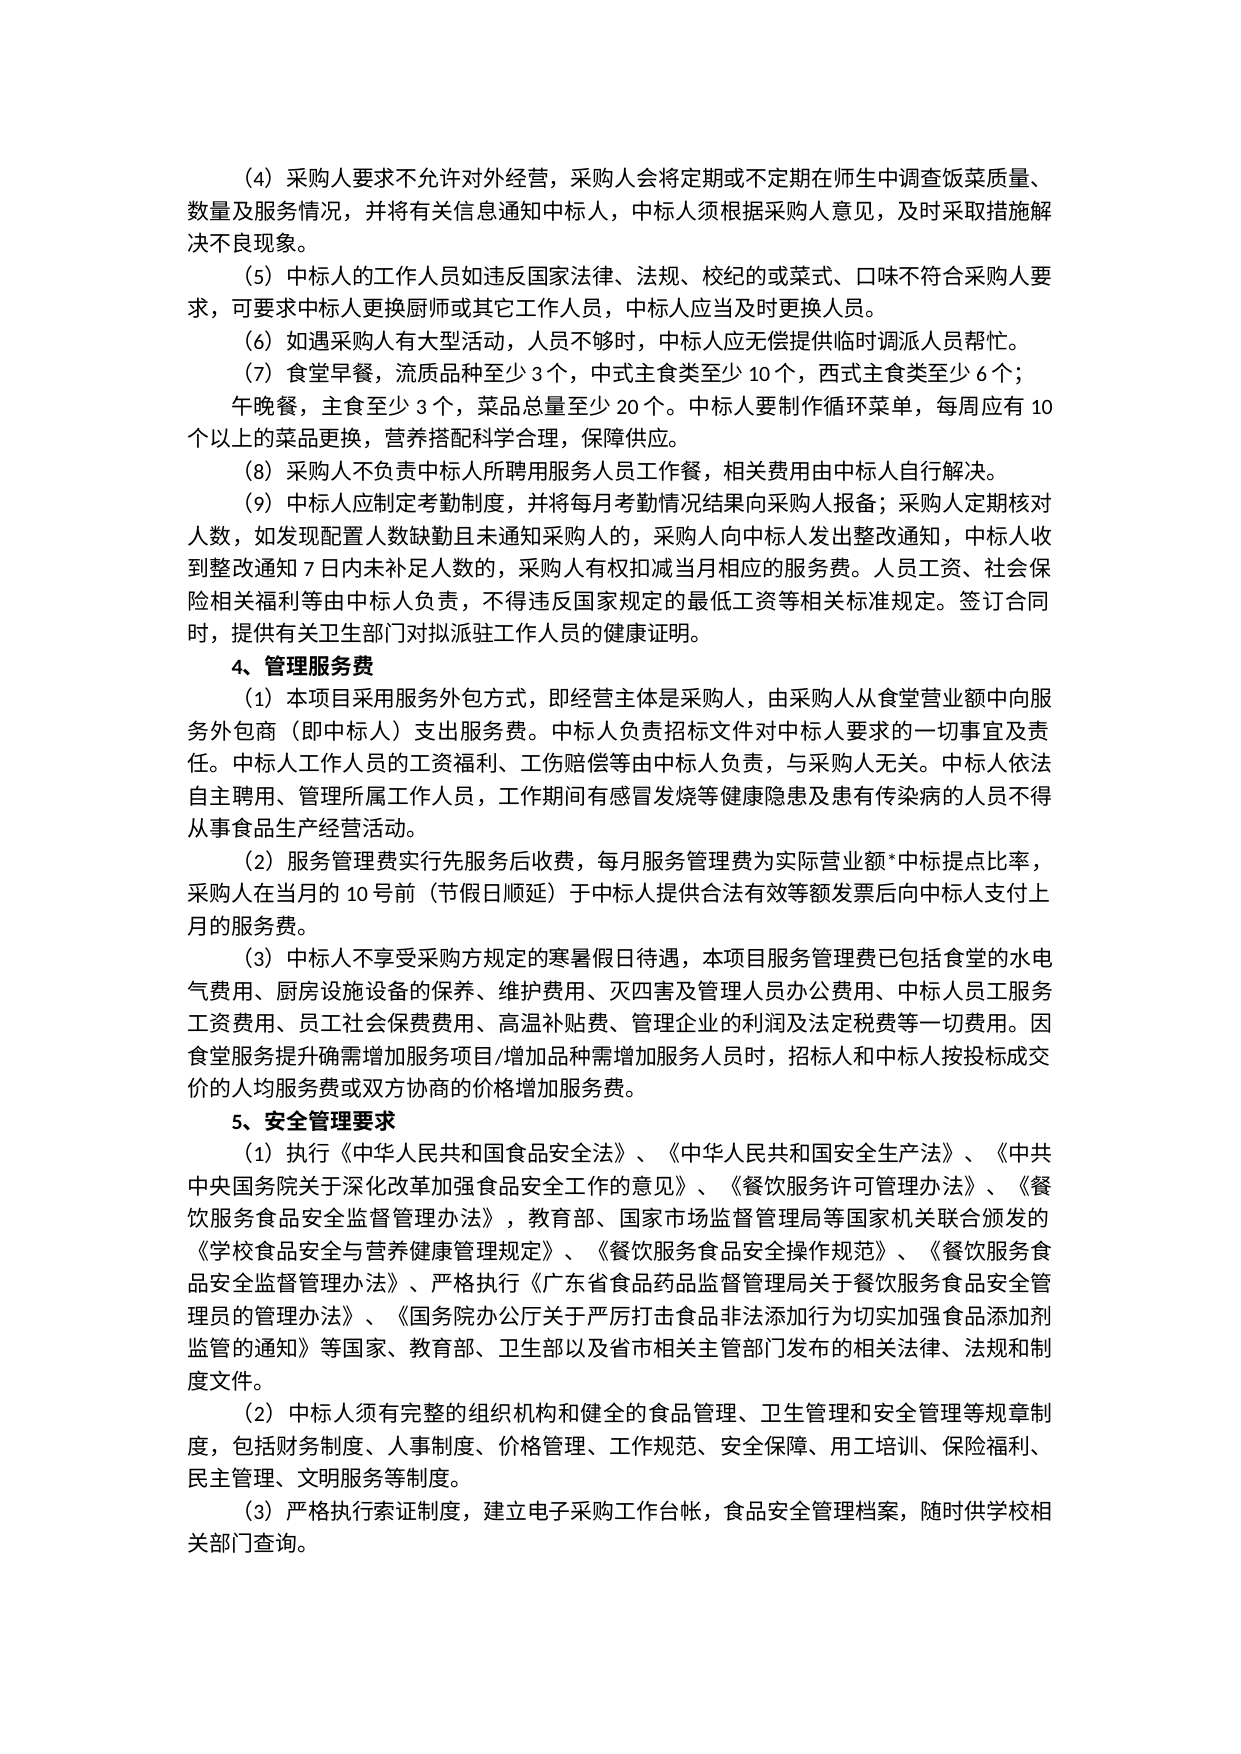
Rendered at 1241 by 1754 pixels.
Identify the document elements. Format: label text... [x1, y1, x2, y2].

text 5、安全管理要求 [187, 1104, 1053, 1137]
text （7）食堂早餐，流质品种至少3个，中式主食类至少10个，西式主食类至少6个； [187, 357, 1053, 389]
text （9）中标人应制定考勤制度，并将每月考勤情况结果向采购人报备；采购人定期核对人数，如发现配置人数缺勤且未通知采购人的，采购人向中标人发出整改通知，中标人收到整改通知7日内未补足人数的，采购人有权扣减当月相应的服务费。人员工资、社会保险相关福利等由中标人负责，不得违反国家规定的最低工资等相关标准规定。签订合同时，提供有关卫生部门对拟派驻工作人员的健康证明。 [187, 487, 1053, 649]
text （6）如遇采购人有大型活动，人员不够时，中标人应无偿提供临时调派人员帮忙。 [187, 324, 1053, 357]
text （3）严格执行索证制度，建立电子采购工作台帐，食品安全管理档案，随时供学校相关部门查询。 [187, 1494, 1053, 1559]
text （1）执行《中华人民共和国食品安全法》、《中华人民共和国安全生产法》、《中共中央国务院关于深化改革加强食品安全工作的意见》、《餐饮服务许可管理办法》、《餐饮服务食品安全监督管理办法》，教育部、国家市场监督管理局等国家机关联合颁发的《学校食品安全与营养健康管理规定》、《餐饮服务食品安全操作规范》、《餐饮服务食品安全监督管理办法》、严格执行《广东省食品药品监督管理局关于餐饮服务食品安全管理员的管理办法》、《国务院办公厅关于严厉打击食品非法添加行为切实加强食品添加剂监管的通知》等国家、教育部、卫生部以及省市相关主管部门发布的相关法律、法规和制度文件。 [187, 1137, 1053, 1397]
text （8）采购人不负责中标人所聘用服务人员工作餐，相关费用由中标人自行解决。 [187, 454, 1053, 487]
text 午晚餐，主食至少3个，菜品总量至少20个。中标人要制作循环菜单，每周应有10个以上的菜品更换，营养搭配科学合理，保障供应。 [187, 389, 1053, 454]
text （4）采购人要求不允许对外经营，采购人会将定期或不定期在师生中调查饭菜质量、数量及服务情况，并将有关信息通知中标人，中标人须根据采购人意见，及时采取措施解决不良现象。 [187, 162, 1053, 259]
text （2）中标人须有完整的组织机构和健全的食品管理、卫生管理和安全管理等规章制度，包括财务制度、人事制度、价格管理、工作规范、安全保障、用工培训、保险福利、民主管理、文明服务等制度。 [187, 1397, 1053, 1494]
text （3）中标人不享受采购方规定的寒暑假日待遇，本项目服务管理费已包括食堂的水电气费用、厨房设施设备的保养、维护费用、灭四害及管理人员办公费用、中标人员工服务工资费用、员工社会保费费用、高温补贴费、管理企业的利润及法定税费等一切费用。因食堂服务提升确需增加服务项目/增加品种需增加服务人员时，招标人和中标人按投标成交价的人均服务费或双方协商的价格增加服务费。 [187, 942, 1053, 1104]
text 4、管理服务费 [187, 649, 1053, 682]
text （2）服务管理费实行先服务后收费，每月服务管理费为实际营业额*中标提点比率，采购人在当月的10号前（节假日顺延）于中标人提供合法有效等额发票后向中标人支付上月的服务费。 [187, 844, 1053, 942]
text （5）中标人的工作人员如违反国家法律、法规、校纪的或菜式、口味不符合采购人要求，可要求中标人更换厨师或其它工作人员，中标人应当及时更换人员。 [187, 259, 1053, 324]
text （1）本项目采用服务外包方式，即经营主体是采购人，由采购人从食堂营业额中向服务外包商（即中标人）支出服务费。中标人负责招标文件对中标人要求的一切事宜及责任。中标人工作人员的工资福利、工伤赔偿等由中标人负责，与采购人无关。中标人依法自主聘用、管理所属工作人员，工作期间有感冒发烧等健康隐患及患有传染病的人员不得从事食品生产经营活动。 [187, 682, 1053, 844]
